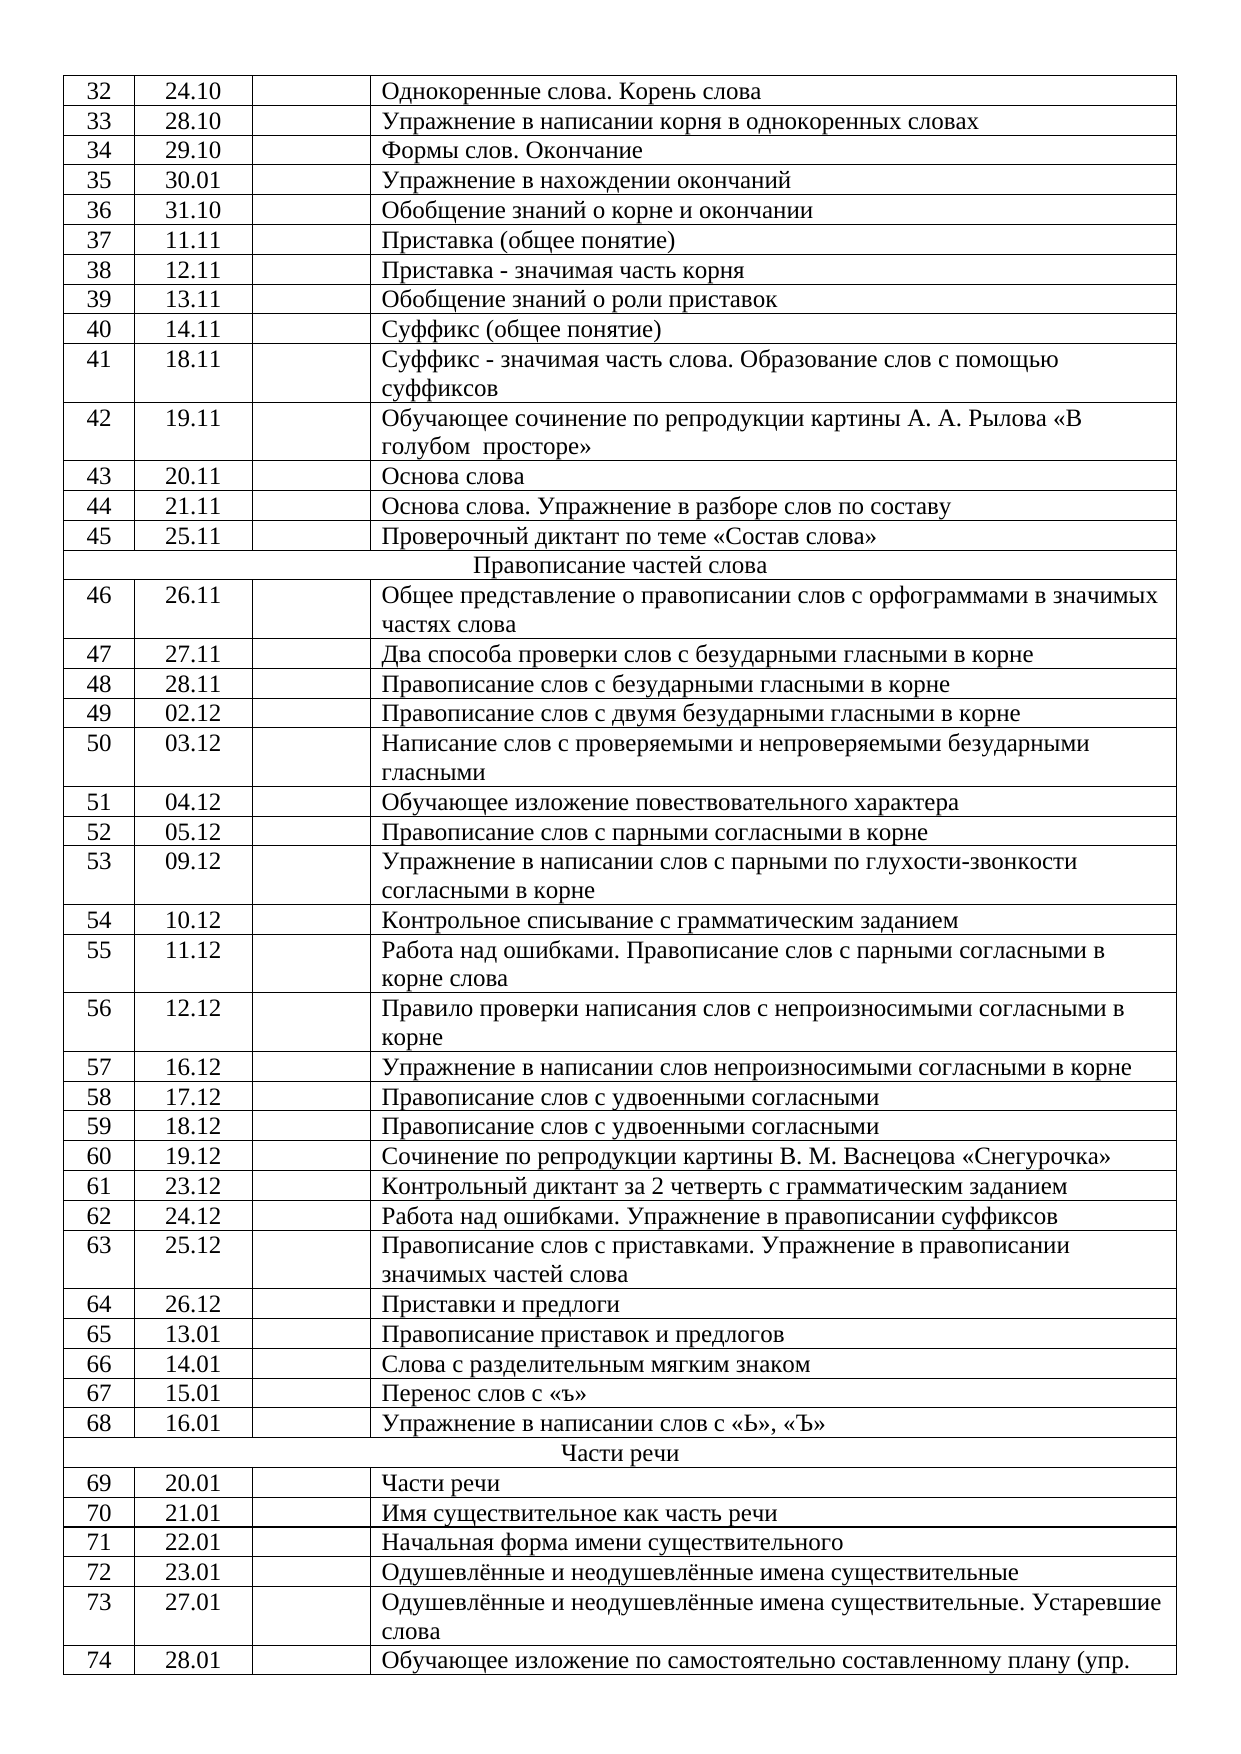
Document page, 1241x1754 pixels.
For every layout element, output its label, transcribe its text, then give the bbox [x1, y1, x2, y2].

table_cell [253, 1052, 370, 1081]
table_cell [253, 344, 370, 402]
table_cell Обобщение знаний о роли приставок [371, 285, 1176, 313]
table_cell 25.12 [135, 1231, 252, 1288]
table_cell 52 [64, 817, 134, 845]
table_cell 25.11 [135, 521, 252, 549]
table_cell Общее представление о правописании слов с орфограммами в значимых частях слова [371, 580, 1176, 638]
table_cell Имя существительное как часть речи [371, 1498, 1176, 1526]
table_cell 50 [64, 728, 134, 786]
table_cell [253, 669, 370, 697]
table_cell 34 [64, 136, 134, 164]
table_cell 61 [64, 1171, 134, 1200]
table_cell [253, 106, 370, 134]
table_cell 18.12 [135, 1111, 252, 1140]
table_cell [253, 491, 370, 520]
table_cell Упражнение в написании слов непроизносимыми согласными в корне [371, 1052, 1176, 1081]
table_cell [253, 728, 370, 786]
table_cell 19.12 [135, 1141, 252, 1170]
table_cell [253, 1528, 370, 1556]
table_cell 59 [64, 1111, 134, 1140]
table_cell Обучающее сочинение по репродукции картины А. А. Рылова «В голубом просторе» [371, 403, 1176, 460]
table_cell 33 [64, 106, 134, 134]
table_cell [253, 1289, 370, 1318]
table_cell 46 [64, 580, 134, 638]
table_cell 24.12 [135, 1201, 252, 1229]
table_cell 09.12 [135, 846, 252, 904]
table_cell 54 [64, 905, 134, 934]
table_cell [253, 225, 370, 254]
table_cell 72 [64, 1557, 134, 1586]
table_cell 03.12 [135, 728, 252, 786]
table_cell [253, 195, 370, 224]
table_cell [253, 403, 370, 460]
table_cell 17.12 [135, 1082, 252, 1110]
table_cell [253, 1468, 370, 1497]
table_cell Правописание приставок и предлогов [371, 1319, 1176, 1348]
table_cell Суффикс (общее понятие) [371, 314, 1176, 343]
table_cell [253, 1646, 370, 1674]
table_cell 27.11 [135, 639, 252, 668]
table_cell 14.01 [135, 1349, 252, 1377]
table_cell [253, 1171, 370, 1200]
table_cell Проверочный диктант по теме «Состав слова» [371, 521, 1176, 549]
table_cell Правописание слов с двумя безударными гласными в корне [371, 699, 1176, 727]
table_cell [253, 1141, 370, 1170]
table_cell [253, 699, 370, 727]
table_cell [253, 1349, 370, 1377]
table_cell Работа над ошибками. Упражнение в правописании суффиксов [371, 1201, 1176, 1229]
table_cell [253, 905, 370, 934]
table_cell Правописание слов с удвоенными согласными [371, 1111, 1176, 1140]
table_cell 67 [64, 1379, 134, 1407]
table_cell 21.01 [135, 1498, 252, 1526]
table_cell 55 [64, 935, 134, 992]
table_cell 02.12 [135, 699, 252, 727]
table_cell Контрольное списывание с грамматическим заданием [371, 905, 1176, 934]
table_cell 51 [64, 787, 134, 816]
table_cell Работа над ошибками. Правописание слов с парными согласными в корне слова [371, 935, 1176, 992]
table_cell Формы слов. Окончание [371, 136, 1176, 164]
table_cell Основа слова [371, 461, 1176, 490]
table_cell 26.11 [135, 580, 252, 638]
table_cell [253, 1408, 370, 1437]
table_cell 20.11 [135, 461, 252, 490]
table_cell Суффикс - значимая часть слова. Образование слов с помощью суффиксов [371, 344, 1176, 402]
table_cell [253, 993, 370, 1051]
table_cell Приставка - значимая часть корня [371, 255, 1176, 283]
table_cell Слова с разделительным мягким знаком [371, 1349, 1176, 1377]
table_cell [253, 136, 370, 164]
table_cell Упражнение в написании слов с «Ь», «Ъ» [371, 1408, 1176, 1437]
table_cell Одушевлённые и неодушевлённые имена существительные [371, 1557, 1176, 1586]
table_cell 56 [64, 993, 134, 1051]
table_cell 28.01 [135, 1646, 252, 1674]
table_cell 43 [64, 461, 134, 490]
table_cell 40 [64, 314, 134, 343]
table_cell Правило проверки написания слов с непроизносимыми согласными в корне [371, 993, 1176, 1051]
table_cell 16.12 [135, 1052, 252, 1081]
table_cell 38 [64, 255, 134, 283]
table_cell Начальная форма имени существительного [371, 1528, 1176, 1556]
table_cell 74 [64, 1646, 134, 1674]
table_cell 42 [64, 403, 134, 460]
table_cell [253, 76, 370, 105]
table_cell Правописание слов с приставками. Упражнение в правописании значимых частей слова [371, 1231, 1176, 1288]
table_cell 62 [64, 1201, 134, 1229]
table_cell 37 [64, 225, 134, 254]
table_cell [253, 1587, 370, 1644]
table_cell 70 [64, 1498, 134, 1526]
table_cell 04.12 [135, 787, 252, 816]
table_cell Основа слова. Упражнение в разборе слов по составу [371, 491, 1176, 520]
table_cell 18.11 [135, 344, 252, 402]
table_cell Одушевлённые и неодушевлённые имена существительные. Устаревшие слова [371, 1587, 1176, 1644]
table_cell 13.01 [135, 1319, 252, 1348]
table_cell 20.01 [135, 1468, 252, 1497]
table_cell 11.11 [135, 225, 252, 254]
table_cell 53 [64, 846, 134, 904]
table_cell 22.01 [135, 1528, 252, 1556]
table_cell 48 [64, 669, 134, 697]
table_cell 44 [64, 491, 134, 520]
table_cell 45 [64, 521, 134, 549]
table_cell 28.10 [135, 106, 252, 134]
table_cell [253, 1201, 370, 1229]
table_cell Правописание частей слова [64, 551, 1176, 579]
table_cell 15.01 [135, 1379, 252, 1407]
table_cell [253, 165, 370, 194]
table_cell 65 [64, 1319, 134, 1348]
table_cell Приставка (общее понятие) [371, 225, 1176, 254]
table_cell 29.10 [135, 136, 252, 164]
table_cell Два способа проверки слов с безударными гласными в корне [371, 639, 1176, 668]
table_cell 12.12 [135, 993, 252, 1051]
table_cell 12.11 [135, 255, 252, 283]
table_cell 11.12 [135, 935, 252, 992]
table_cell 47 [64, 639, 134, 668]
table_cell 14.11 [135, 314, 252, 343]
table_cell [253, 935, 370, 992]
table_cell 24.10 [135, 76, 252, 105]
table_cell Правописание слов с удвоенными согласными [371, 1082, 1176, 1110]
table_cell 32 [64, 76, 134, 105]
table_cell Приставки и предлоги [371, 1289, 1176, 1318]
table_cell [253, 1082, 370, 1110]
table_cell 39 [64, 285, 134, 313]
table_cell 19.11 [135, 403, 252, 460]
table_cell [253, 1498, 370, 1526]
table_cell 16.01 [135, 1408, 252, 1437]
table_cell 60 [64, 1141, 134, 1170]
table_cell 31.10 [135, 195, 252, 224]
table_cell 28.11 [135, 669, 252, 697]
table_cell 73 [64, 1587, 134, 1644]
table_cell 21.11 [135, 491, 252, 520]
table_cell 13.11 [135, 285, 252, 313]
table_cell Написание слов с проверяемыми и непроверяемыми безударными гласными [371, 728, 1176, 786]
table_cell [253, 1111, 370, 1140]
table_cell Упражнение в нахождении окончаний [371, 165, 1176, 194]
table_cell [253, 580, 370, 638]
table_cell Перенос слов с «ъ» [371, 1379, 1176, 1407]
table_cell 27.01 [135, 1587, 252, 1644]
table_cell Обучающее изложение повествовательного характера [371, 787, 1176, 816]
table_cell 05.12 [135, 817, 252, 845]
table_cell [253, 817, 370, 845]
table_cell 63 [64, 1231, 134, 1288]
table_cell [253, 639, 370, 668]
table_cell 23.01 [135, 1557, 252, 1586]
table_cell 23.12 [135, 1171, 252, 1200]
table_cell 36 [64, 195, 134, 224]
table_cell [253, 1557, 370, 1586]
table_cell [253, 314, 370, 343]
table_cell [253, 461, 370, 490]
table_cell 58 [64, 1082, 134, 1110]
table_cell Обобщение знаний о корне и окончании [371, 195, 1176, 224]
table_cell [253, 787, 370, 816]
table_cell [253, 255, 370, 283]
table_cell 69 [64, 1468, 134, 1497]
table_cell 10.12 [135, 905, 252, 934]
table_cell Упражнение в написании корня в однокоренных словах [371, 106, 1176, 134]
table_cell [253, 521, 370, 549]
table_cell Однокоренные слова. Корень слова [371, 76, 1176, 105]
table_cell 26.12 [135, 1289, 252, 1318]
table_cell 41 [64, 344, 134, 402]
table_cell Части речи [371, 1468, 1176, 1497]
table_cell 66 [64, 1349, 134, 1377]
table_cell [253, 1231, 370, 1288]
table_cell Правописание слов с безударными гласными в корне [371, 669, 1176, 697]
table_cell Части речи [64, 1438, 1176, 1467]
table_cell Контрольный диктант за 2 четверть с грамматическим заданием [371, 1171, 1176, 1200]
table_cell [253, 1379, 370, 1407]
table_cell 35 [64, 165, 134, 194]
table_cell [371, 1646, 1176, 1674]
table_cell [253, 285, 370, 313]
table_cell Правописание слов с парными согласными в корне [371, 817, 1176, 845]
table_cell Упражнение в написании слов с парными по глухости-звонкости согласными в корне [371, 846, 1176, 904]
table_cell 49 [64, 699, 134, 727]
table_cell 68 [64, 1408, 134, 1437]
table_cell 57 [64, 1052, 134, 1081]
table_cell 71 [64, 1528, 134, 1556]
table_cell [253, 846, 370, 904]
table_cell 64 [64, 1289, 134, 1318]
table_cell 30.01 [135, 165, 252, 194]
table_cell [253, 1319, 370, 1348]
table_cell Сочинение по репродукции картины В. М. Васнецова «Снегурочка» [371, 1141, 1176, 1170]
